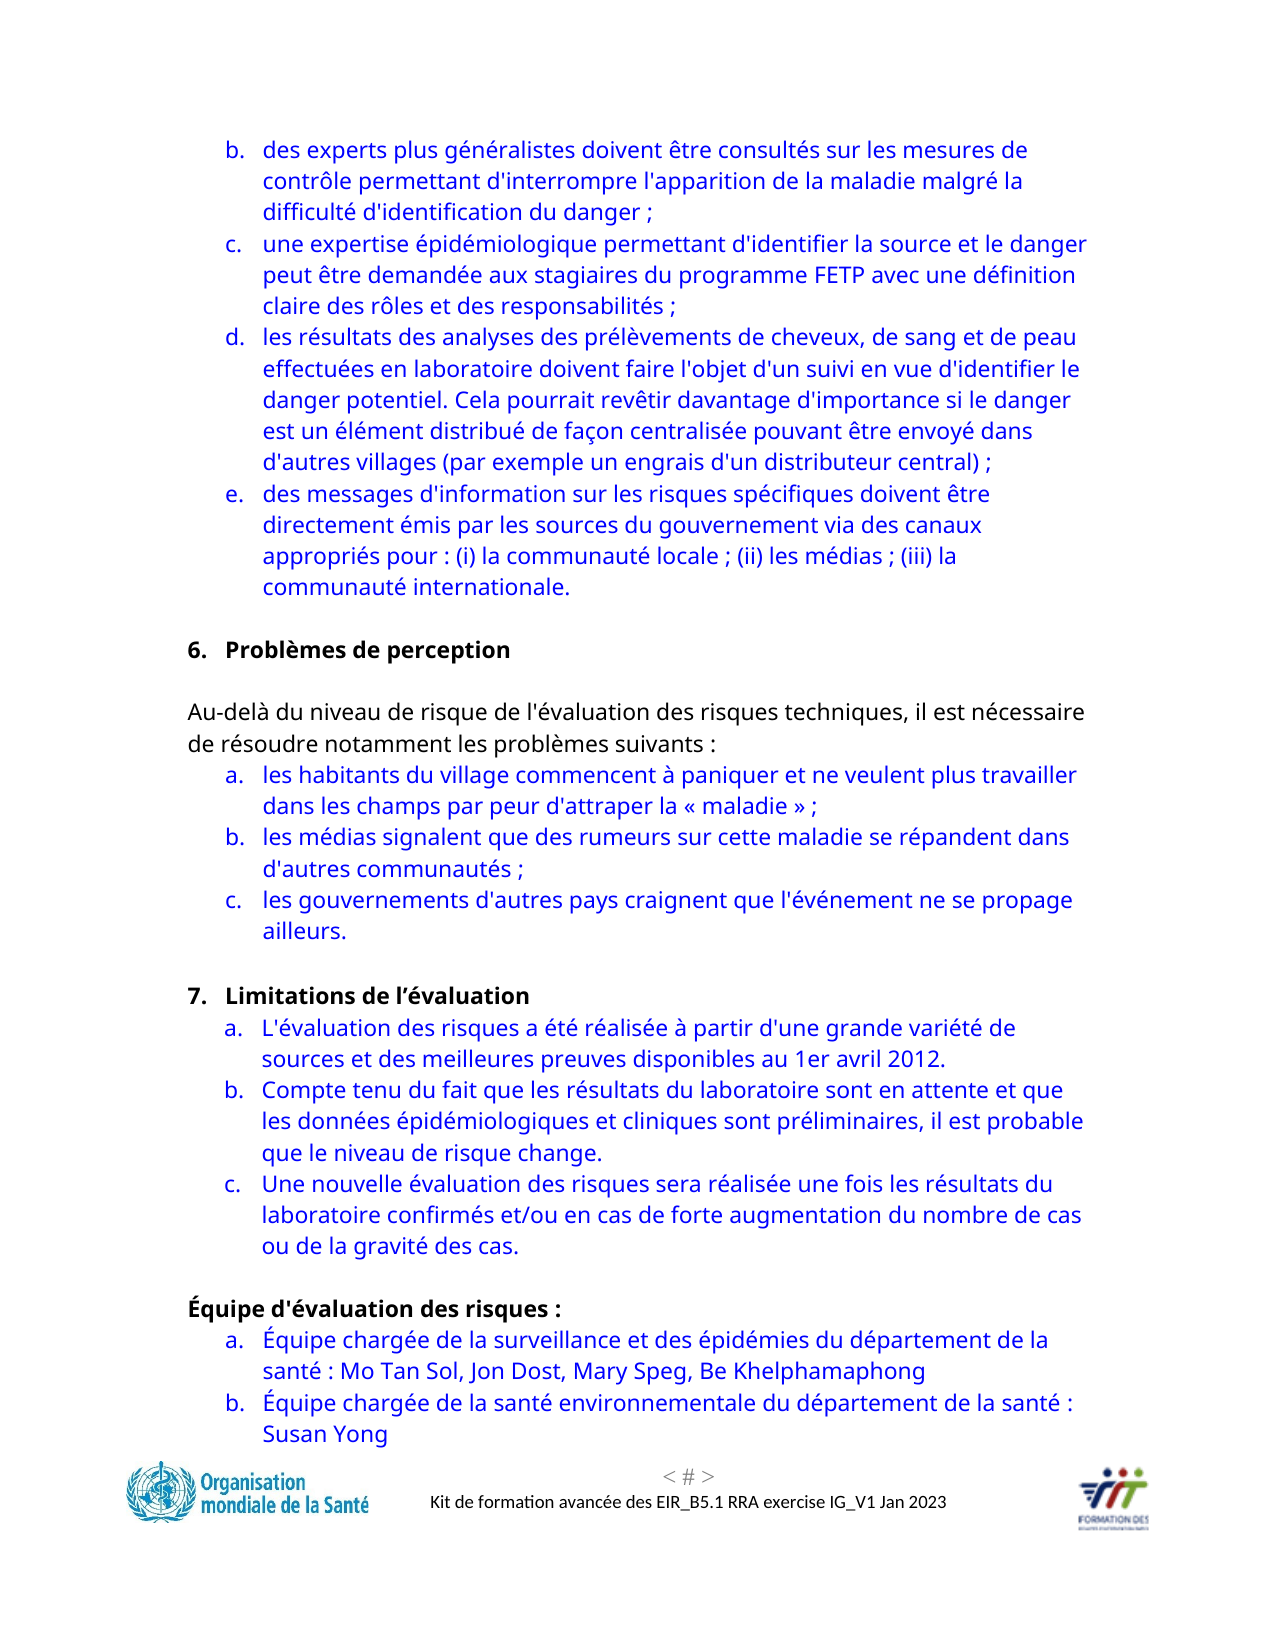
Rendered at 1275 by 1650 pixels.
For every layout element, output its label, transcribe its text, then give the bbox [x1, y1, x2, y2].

text Au-delà du niveau de risque de l'évaluation des risques techniques, il est nécessaire de résoudre notamment les problèmes suivants : [187, 696, 1087, 759]
list les médias signalent que des rumeurs sur cette maladie se répandent dans d'autres communautés ; [225, 821, 1087, 884]
list Problèmes de perception [187, 634, 1087, 665]
text Équipe d'évaluation des risques : [187, 1293, 1087, 1324]
list une expertise épidémiologique permettant d'identifier la source et le danger peut être demandée aux stagiaires du programme FETP avec une définition claire des rôles et des responsabilités ; [225, 227, 1087, 321]
list des messages d'information sur les risques spécifiques doivent être directement émis par les sources du gouvernement via des canaux appropriés pour : (i) la communauté locale ; (ii) les médias ; (iii) la communauté internationale. [225, 477, 1087, 602]
list Équipe chargée de la santé environnementale du département de la santé : Susan Yong [225, 1387, 1087, 1449]
list les résultats des analyses des prélèvements de cheveux, de sang et de peau effectuées en laboratoire doivent faire l'objet d'un suivi en vue d'identifier le danger potentiel. Cela pourrait revêtir davantage d'importance si le danger est un élément distribué de façon centralisée pouvant être envoyé dans d'autres villages (par exemple un engrais d'un distributeur central) ; [225, 321, 1087, 477]
list les gouvernements d'autres pays craignent que l'événement ne se propage ailleurs. [225, 884, 1087, 946]
list Limitations de l’évaluation [187, 980, 1087, 1012]
list Compte tenu du fait que les résultats du laboratoire sont en attente et que les données épidémiologiques et cliniques sont préliminaires, il est probable que le niveau de risque change. [224, 1074, 1087, 1168]
list Une nouvelle évaluation des risques sera réalisée une fois les résultats du laboratoire confirmés et/ou en cas de forte augmentation du nombre de cas ou de la gravité des cas. [224, 1168, 1087, 1262]
list des experts plus généralistes doivent être consultés sur les mesures de contrôle permettant d'interrompre l'apparition de la maladie malgré la difficulté d'identification du danger ; [225, 134, 1087, 227]
list les habitants du village commencent à paniquer et ne veulent plus travailler dans les champs par peur d'attraper la « maladie » ; [225, 759, 1087, 821]
list Équipe chargée de la surveillance et des épidémies du département de la santé : Mo Tan Sol, Jon Dost, Mary Speg, Be Khelphamaphong [225, 1324, 1087, 1387]
picture [1063, 1461, 1158, 1551]
picture [126, 1461, 369, 1523]
list L'évaluation des risques a été réalisée à partir d'une grande variété de sources et des meilleures preuves disponibles au 1er avril 2012. [224, 1012, 1087, 1074]
